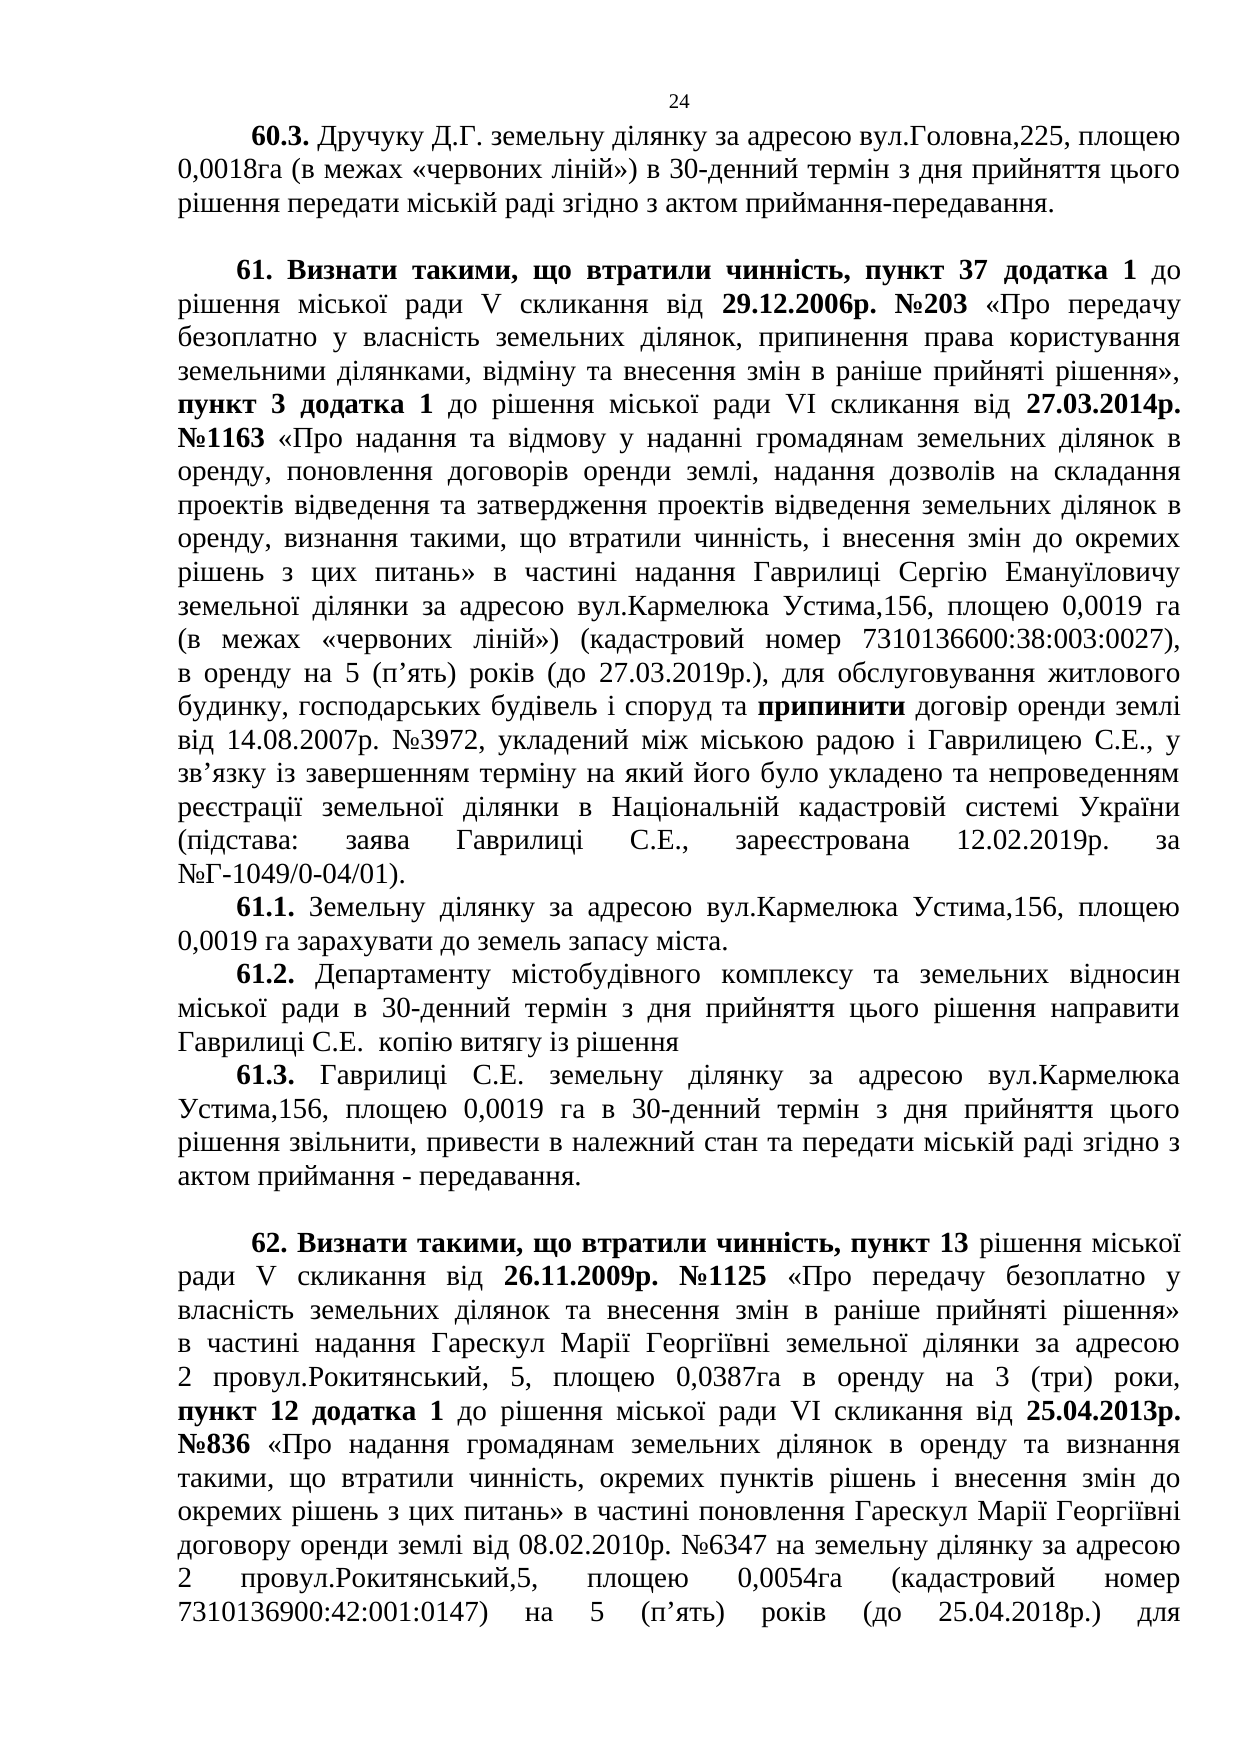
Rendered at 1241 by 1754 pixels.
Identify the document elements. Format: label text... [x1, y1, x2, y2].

text 61.1. Земельну ділянку за адресою вул.Кармелюка Устима,156, площею 0,0019 га зарахувати до земель запасу міста. [177, 889, 1181, 957]
text 61. Визнати такими, що втратили чинність, пункт 37 додатка 1 до рішення міської ради V скликання від 29.12.2006р. №203 «Про передачу безоплатно у власність земельних ділянок, припинення права користування земельними ділянками, відміну та внесення змін в раніше прийняті рішення», пункт 3 додатка 1 до рішення міської ради VI скликання від 27.03.2014р. №1163 «Про надання та відмову у наданні громадянам земельних ділянок в оренду, поновлення договорів оренди землі, надання дозволів на складання проектів відведення та затвердження проектів відведення земельних ділянок в оренду, визнання такими, що втратили чинність, і внесення змін до окремих рішень з цих питань» в частині надання Гаврилиці Сергію Емануїловичу земельної ділянки за адресою вул.Кармелюка Устима,156, площею 0,0019 га (в межах «червоних ліній») (кадастровий номер 7310136600:38:003:0027), в оренду на 5 (п’ять) років (до 27.03.2019р.), для обслуговування житлового будинку, господарських будівель і споруд та припинити договір оренди землі від 14.08.2007р. №3972, укладений між міською радою і Гаврилицею С.Е., у зв’язку із завершенням терміну на який його було укладено та непроведенням реєстрації земельної ділянки в Національній кадастровій системі України (підстава: заява Гаврилиці С.Е., зареєстрована 12.02.2019р. за №Г-1049/0-04/01). [177, 252, 1181, 889]
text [177, 1225, 1181, 1627]
text 61.2. Департаменту містобудівного комплексу та земельних відносин міської ради в 30-денний термін з дня прийняття цього рішення направити Гаврилиці С.Е. копію витягу із рішення [177, 957, 1181, 1057]
text 61.3. Гаврилиці С.Е. земельну ділянку за адресою вул.Кармелюка Устима,156, площею 0,0019 га в 30-денний термін з дня прийняття цього рішення звільнити, привести в належний стан та передати міській раді згідно з актом приймання - передавання. [177, 1057, 1181, 1191]
text 60.3. Дручуку Д.Г. земельну ділянку за адресою вул.Головна,225, площею 0,0018га (в межах «червоних ліній») в 30-денний термін з дня прийняття цього рішення передати міській раді згідно з актом приймання-передавання. [177, 118, 1181, 219]
